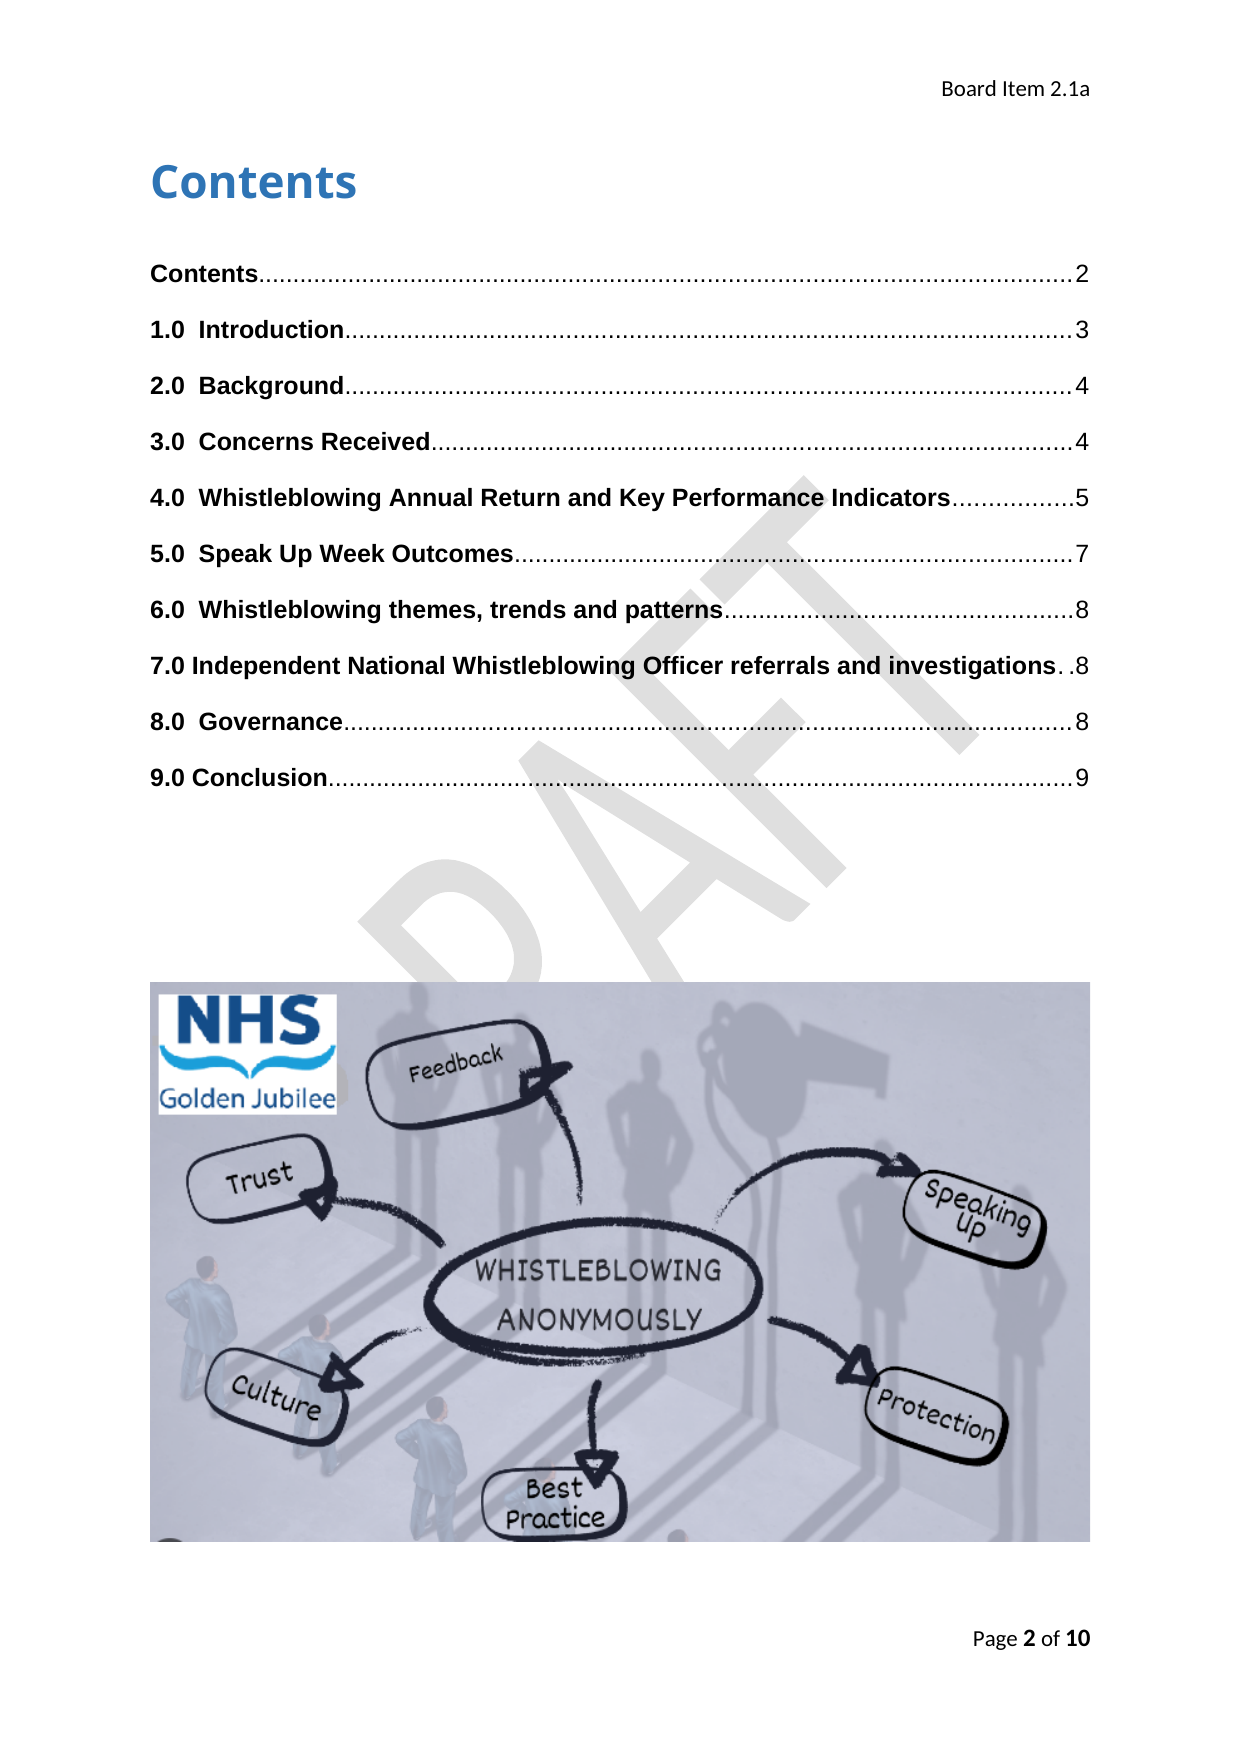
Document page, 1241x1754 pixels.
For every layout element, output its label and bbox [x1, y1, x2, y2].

picture [150, 982, 1091, 1542]
